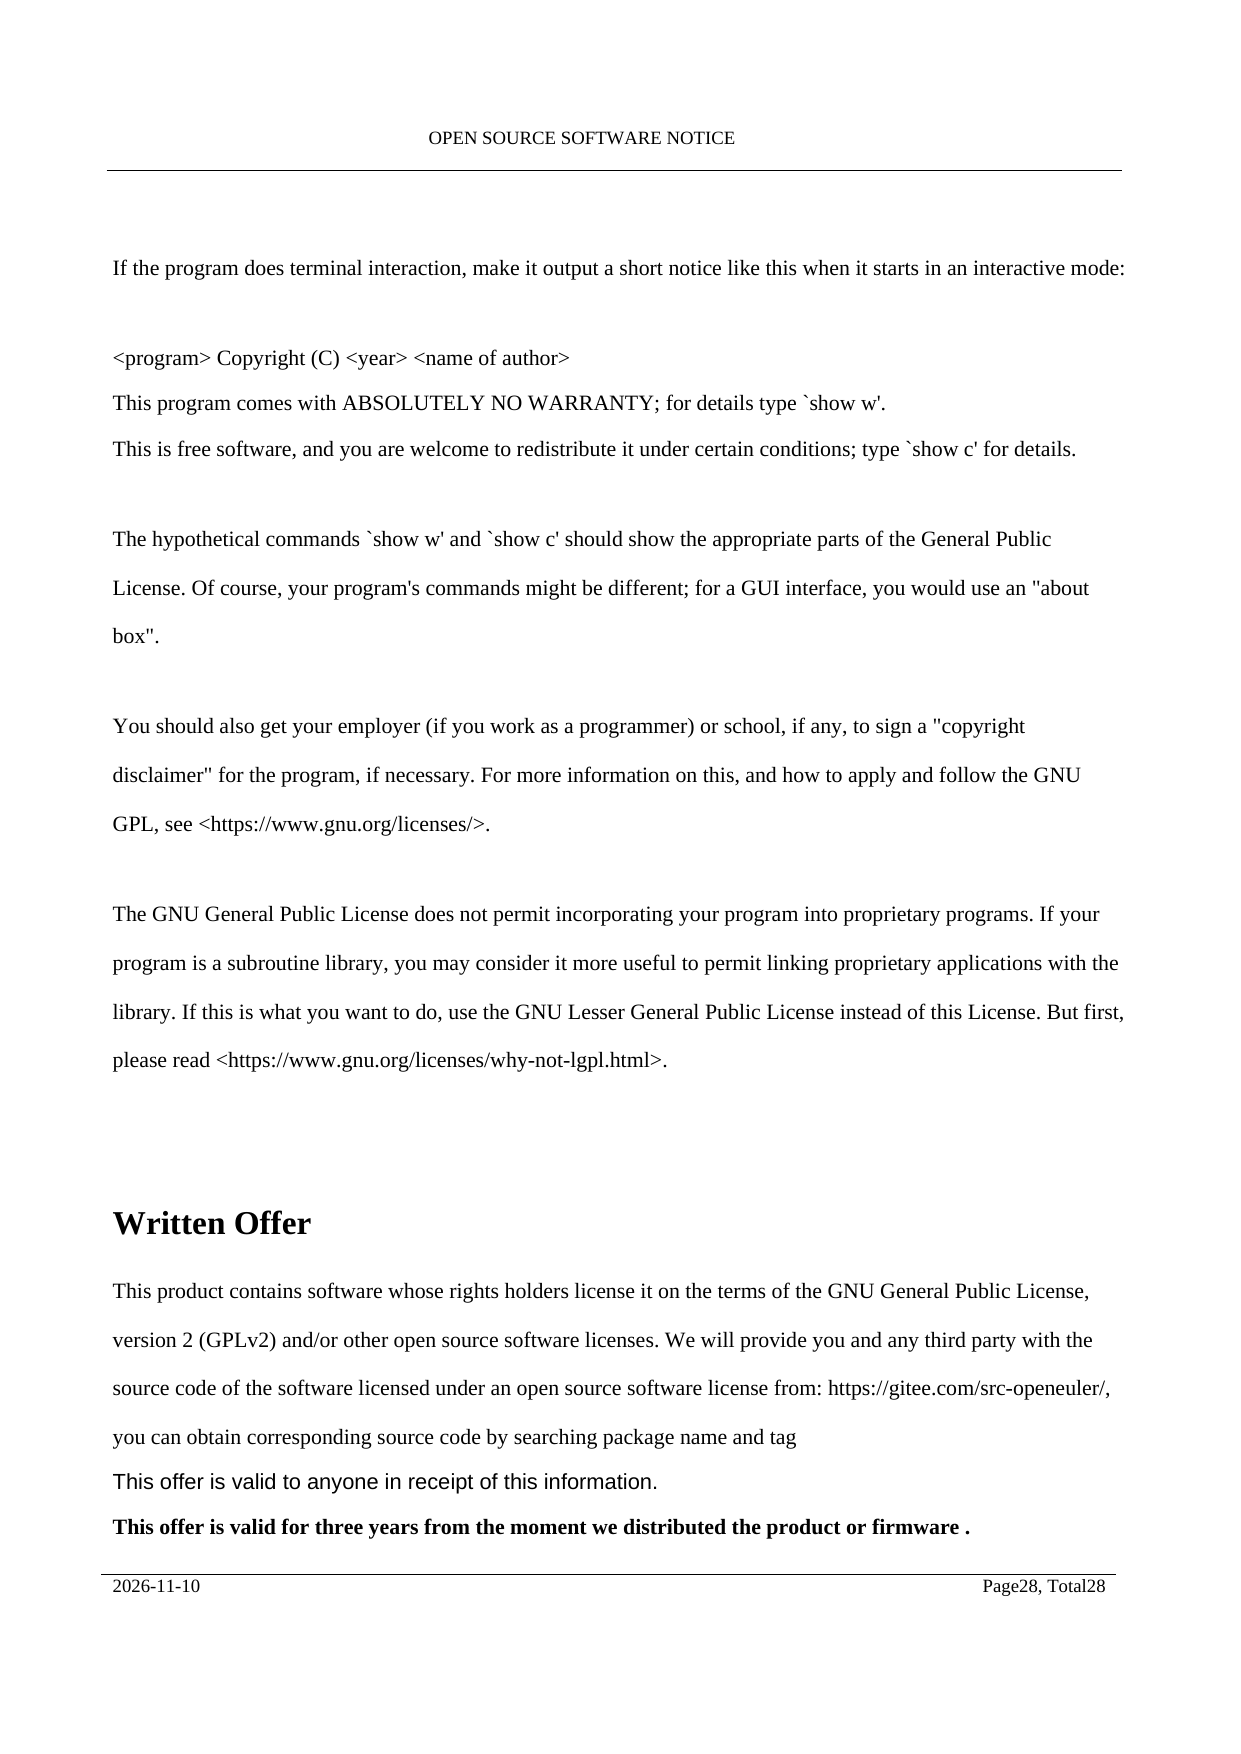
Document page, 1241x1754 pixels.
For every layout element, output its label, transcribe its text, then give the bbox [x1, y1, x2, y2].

text Written Offer [112, 1190, 1128, 1255]
text This is free software, and you are welcome to redistribute it under certain conditions; type `show c' for details. [112, 432, 1128, 464]
text <program> Copyright (C) <year> <name of author> [112, 342, 1128, 374]
text The hypothetical commands `show w' and `show c' should show the appropriate parts of the General Public License. Of course, your program's commands might be different; for a GUI interface, you would use an "about box". [112, 522, 1128, 652]
text This program comes with ABSOLUTELY NO WARRANTY; for details type `show w'. [112, 387, 1128, 419]
text This offer is valid for three years from the moment we distributed the product or firmware . [112, 1511, 1128, 1543]
text If the program does terminal interaction, make it output a short notice like this when it starts in an interactive mode: [112, 251, 1128, 284]
text This offer is valid to anyone in receipt of this information. [112, 1466, 1128, 1498]
text You should also get your employer (if you work as a programmer) or school, if any, to sign a "copyright disclaimer" for the program, if necessary. For more information on this, and how to apply and follow the GNU GPL, see <https://www.gnu.org/licenses/>. [112, 710, 1128, 840]
text This product contains software whose rights holders license it on the terms of the GNU General Public License, version 2 (GPLv2) and/or other open source software licenses. We will provide you and any third party with the source code of the software licensed under an open source software license from: https://gitee.com/src-openeuler/, you can obtain corresponding source code by searching package name and tag [112, 1274, 1128, 1453]
text The GNU General Public License does not permit incorporating your program into proprietary programs. If your program is a subroutine library, you may consider it more useful to permit linking proprietary applications with the library. If this is what you want to do, use the GNU Lesser General Public License instead of this License. But first, please read <https://www.gnu.org/licenses/why-not-lgpl.html>. [112, 897, 1128, 1174]
